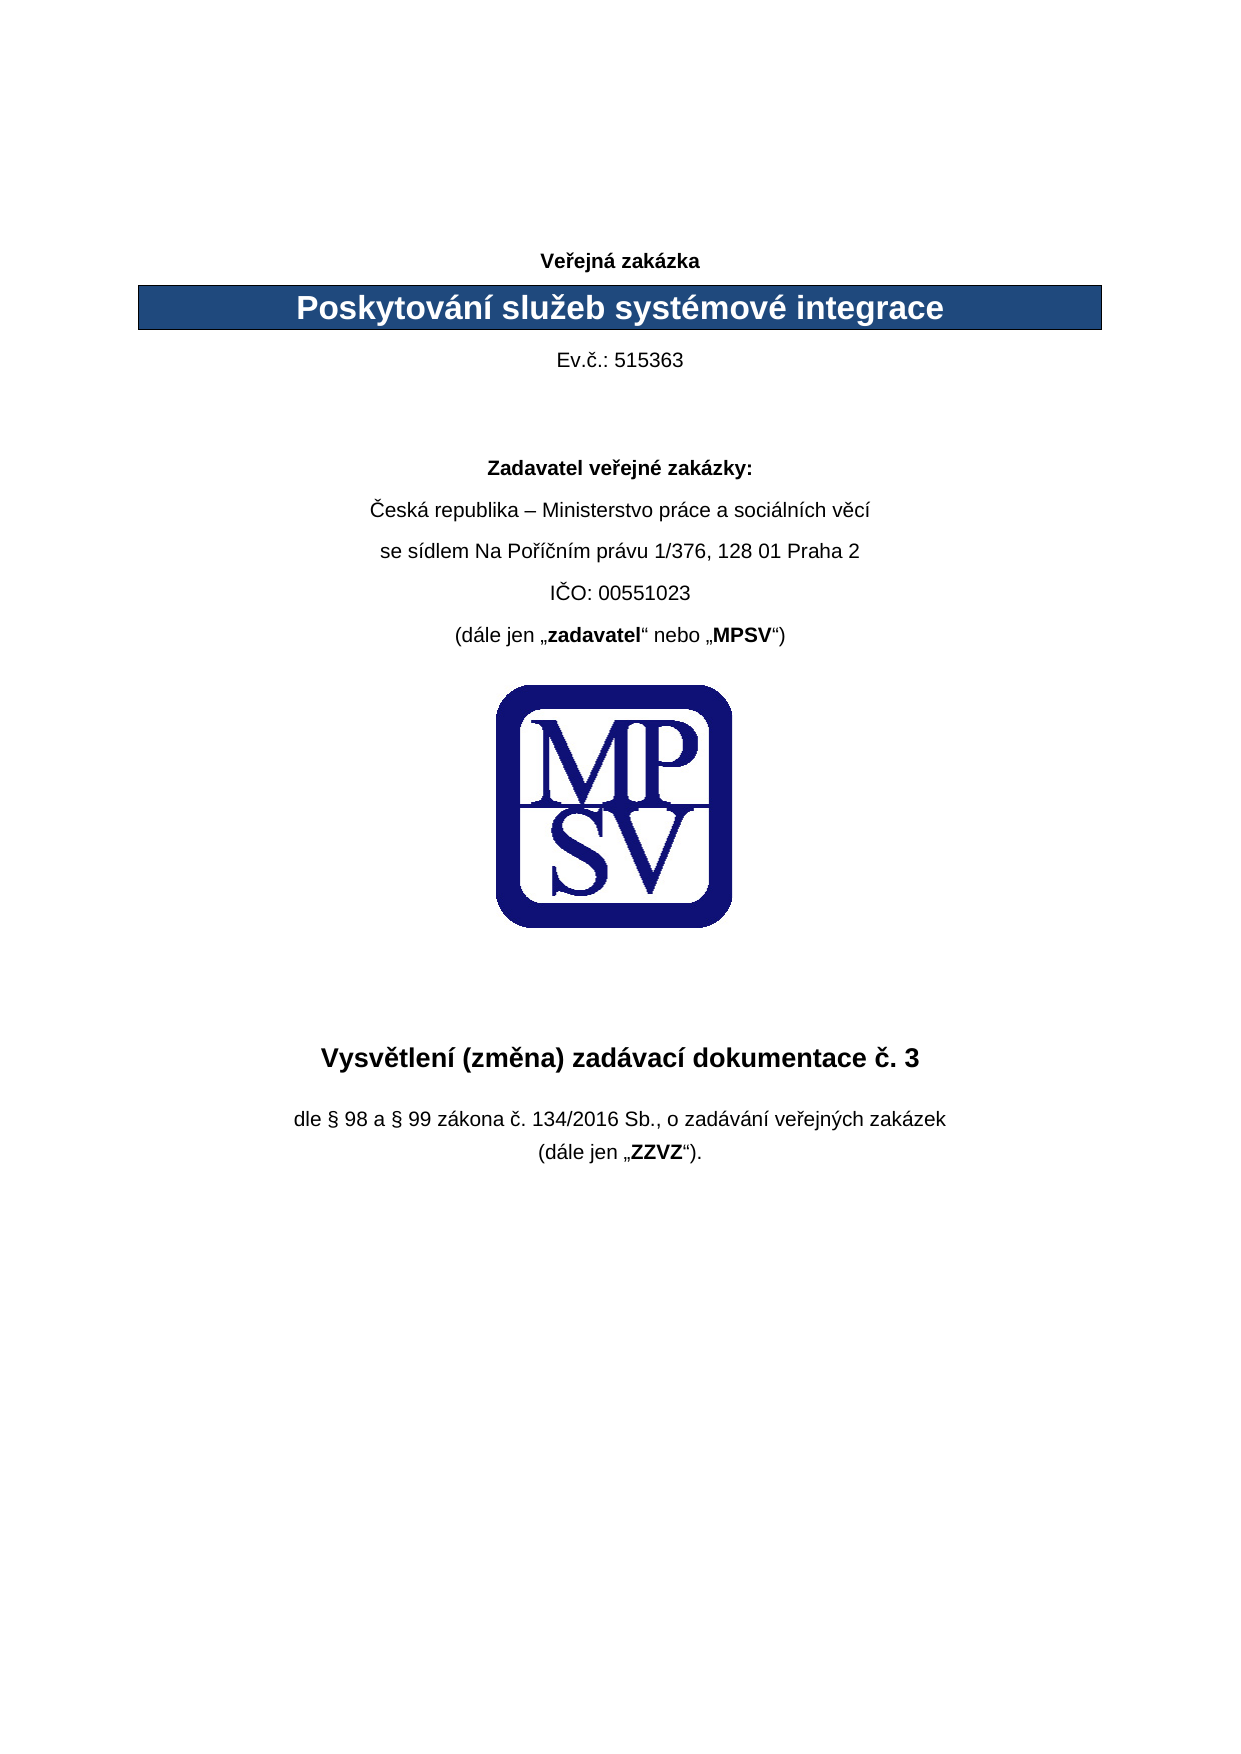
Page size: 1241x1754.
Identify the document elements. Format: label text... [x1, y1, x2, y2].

text (dále jen „zadavatel“ nebo „MPSV“) [148, 617, 1093, 646]
picture [496, 685, 733, 928]
text IČO: 00551023 [148, 576, 1093, 605]
text Česká republika – Ministerstvo práce a sociálních věcí [148, 492, 1093, 521]
text Vysvětlení (změna) zadávací dokumentace č. 3 [148, 1042, 1093, 1073]
text Zadavatel veřejné zakázky: [148, 451, 1093, 480]
text Ev.č.: 515363 [148, 342, 1093, 371]
text Veřejná zakázka [148, 243, 1093, 273]
text Poskytování služeb systémové integrace [139, 286, 1101, 329]
text se sídlem Na Poříčním právu 1/376, 128 01 Praha 2 [148, 534, 1093, 563]
text (dále jen „ZZVZ“). [148, 1131, 1093, 1164]
text dle § 98 a § 99 zákona č. 134/2016 Sb., o zadávání veřejných zakázek [148, 1097, 1093, 1131]
